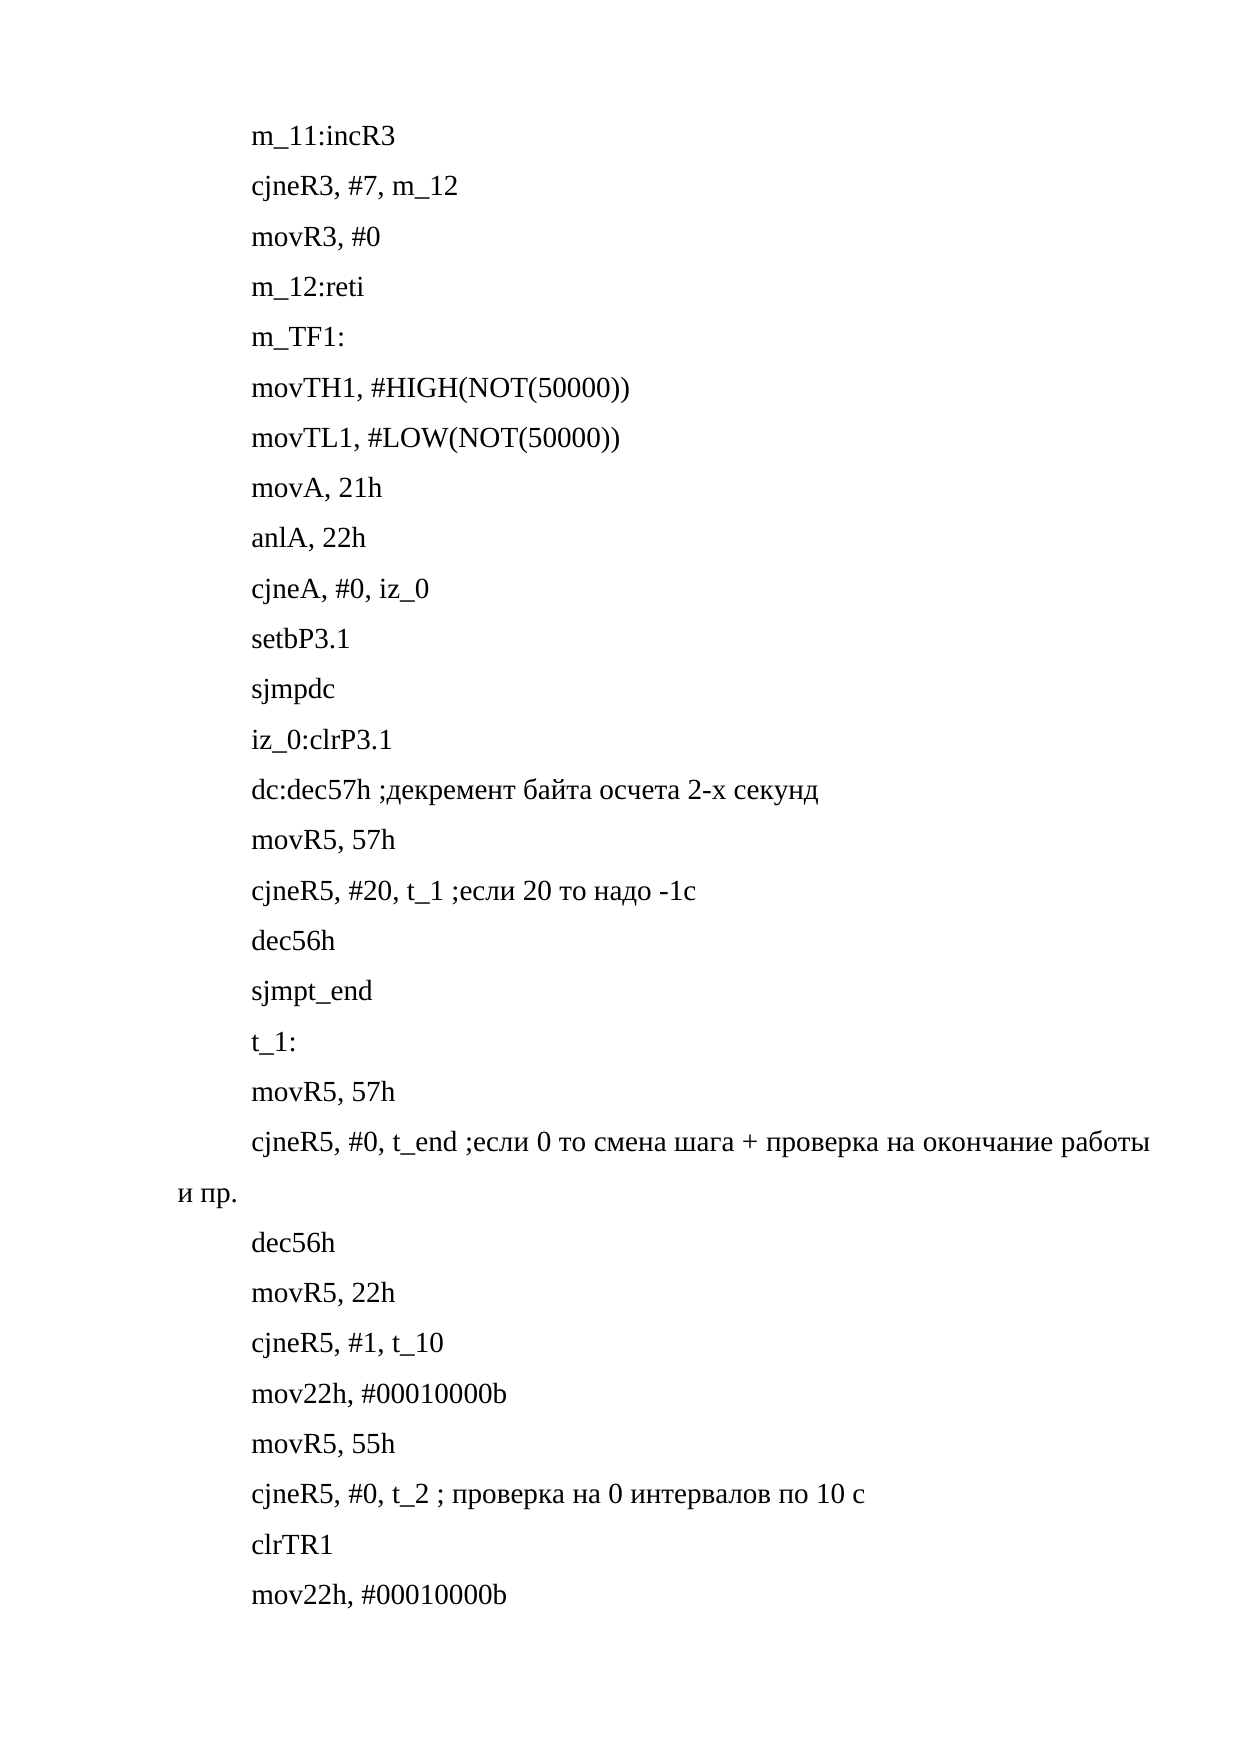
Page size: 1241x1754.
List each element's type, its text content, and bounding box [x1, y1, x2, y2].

text m_12:reti [177, 269, 1152, 303]
text dc:dec57h ;декремент байта осчета 2-х секунд [177, 772, 1152, 806]
text m_TF1: [177, 319, 1152, 353]
text cjneR5, #0, t_2 ; проверка на 0 интервалов по 10 с [177, 1477, 1152, 1510]
text movA, 21h [177, 470, 1152, 504]
text cjneR5, #20, t_1 ;если 20 то надо -1с [177, 873, 1152, 906]
text mov22h, #00010000b [177, 1376, 1152, 1409]
text movR5, 57h [177, 822, 1152, 856]
text sjmpdc [177, 672, 1152, 705]
text mov22h, #00010000b [177, 1577, 1152, 1611]
text movTH1, #HIGH(NOT(50000)) [177, 370, 1152, 403]
text cjneA, #0, iz_0 [177, 571, 1152, 604]
text cjneR5, #0, t_end ;если 0 то смена шага + проверка на окончание работы и пр. [177, 1124, 1152, 1208]
text movR5, 57h [177, 1074, 1152, 1108]
text movR5, 22h [177, 1275, 1152, 1309]
text clrTR1 [177, 1527, 1152, 1560]
text movR5, 55h [177, 1426, 1152, 1460]
text anlA, 22h [177, 521, 1152, 554]
text dec56h [177, 1225, 1152, 1258]
text cjneR3, #7, m_12 [177, 168, 1152, 202]
text sjmpt_end [177, 973, 1152, 1007]
text dec56h [177, 923, 1152, 957]
text t_1: [177, 1024, 1152, 1057]
text iz_0:clrP3.1 [177, 722, 1152, 755]
text movTL1, #LOW(NOT(50000)) [177, 420, 1152, 453]
text m_11:incR3 [177, 118, 1152, 152]
text cjneR5, #1, t_10 [177, 1326, 1152, 1359]
text movR3, #0 [177, 219, 1152, 252]
text setbP3.1 [177, 621, 1152, 655]
